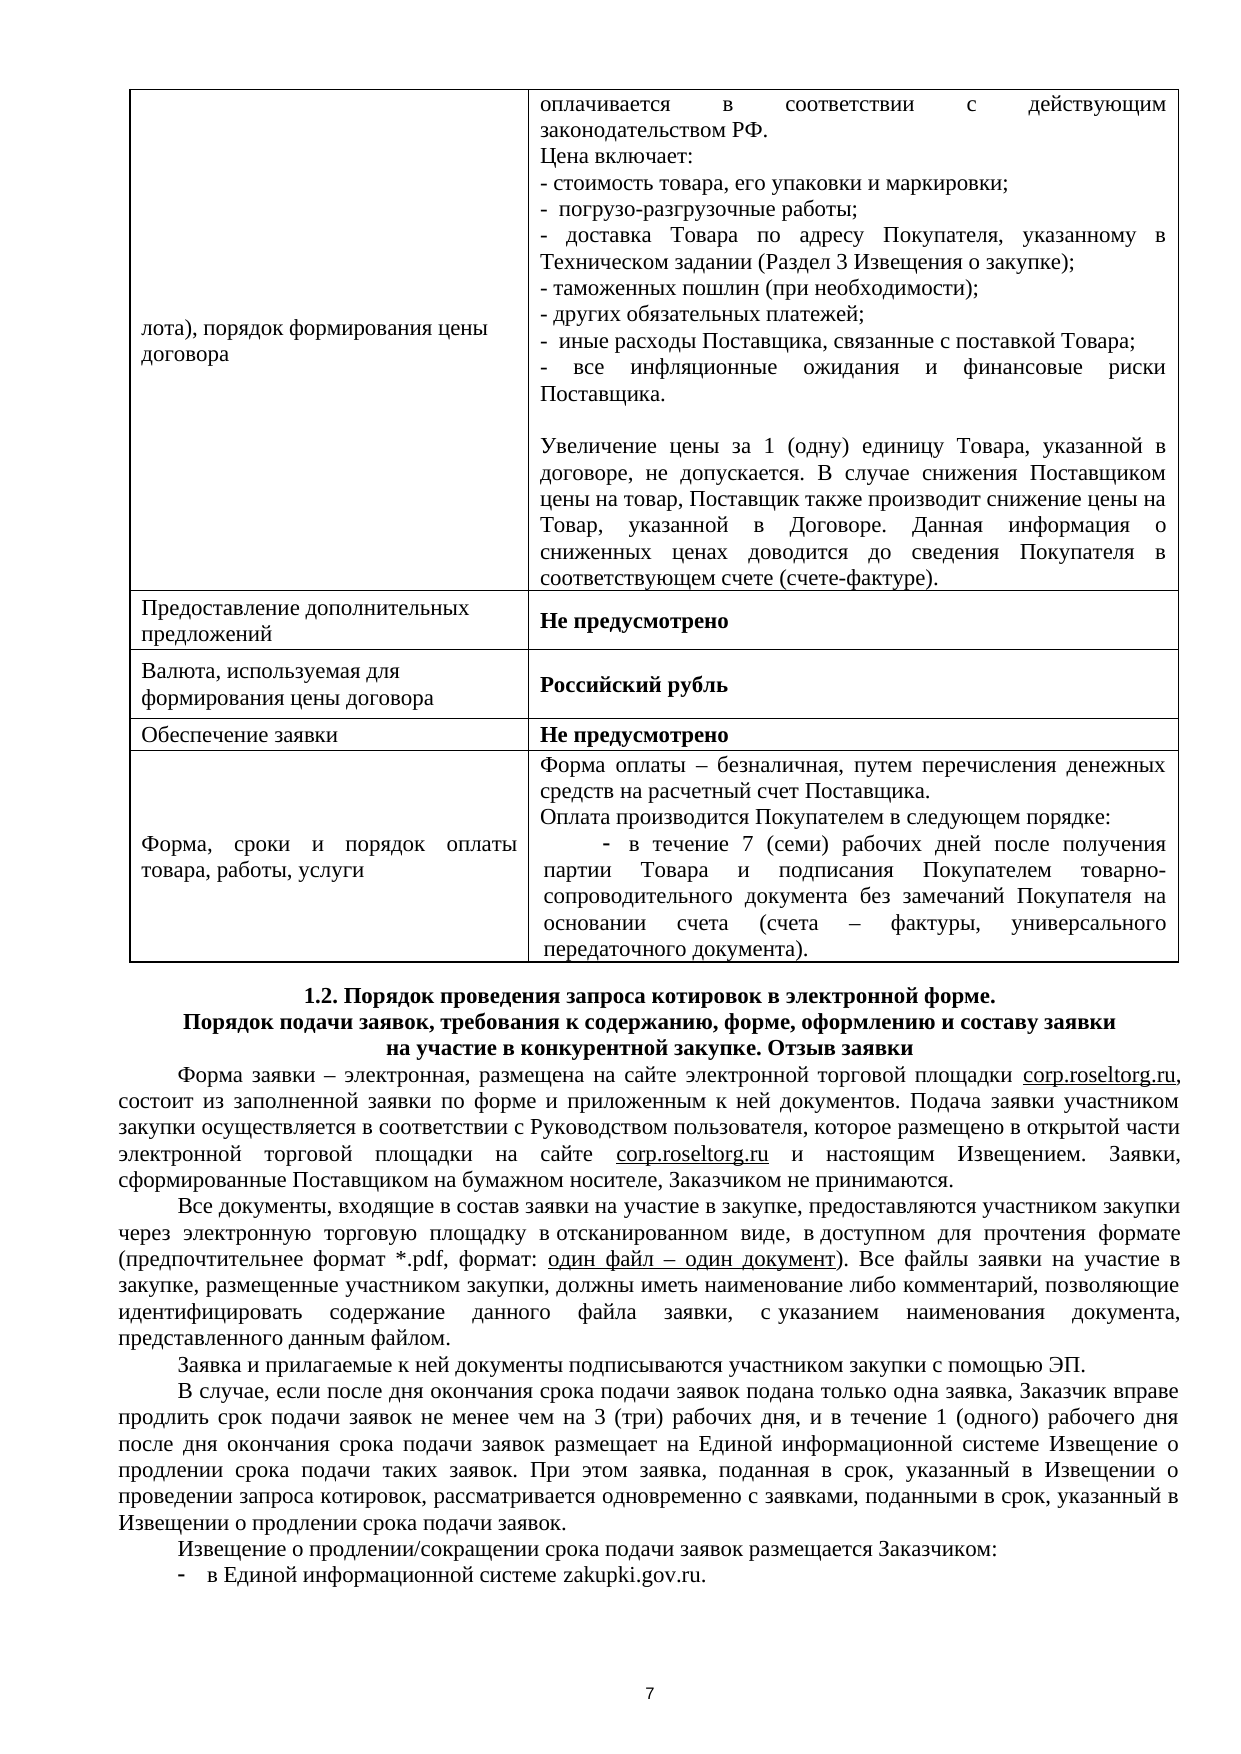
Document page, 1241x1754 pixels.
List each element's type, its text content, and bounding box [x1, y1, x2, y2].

text 1.2. Порядок проведения запроса котировок в электронной форме. [118, 982, 1181, 1008]
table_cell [131, 90, 528, 590]
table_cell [529, 90, 1178, 590]
table_cell Обеспечение заявки [131, 719, 528, 749]
table_cell Российский рубль [529, 650, 1178, 718]
text Все документы, входящие в состав заявки на участие в закупке, предоставляются участником закупки через электронную торговую площадку в отсканированном виде, в доступном для прочтения формате (предпочтительнее формат *.pdf, формат: один файл – один документ). Все файлы заявки на участие в закупке, размещенные участником закупки, должны иметь наименование либо комментарий, позволяющие идентифицировать содержание данного файла заявки, с указанием наименования документа, представленного данным файлом. [118, 1192, 1181, 1351]
table_cell Форма, сроки и порядок оплаты товара, работы, услуги [131, 751, 528, 961]
text на участие в конкурентной закупке. Отзыв заявки [118, 1034, 1181, 1061]
text В случае, если после дня окончания срока подачи заявок подана только одна заявка, Заказчик вправе продлить срок подачи заявок не менее чем на 3 (три) рабочих дня, и в течение 1 (одного) рабочего дня после дня окончания срока подачи заявок размещает на Единой информационной системе Извещение о продлении срока подачи таких заявок. При этом заявка, поданная в срок, указанный в Извещении о проведении запроса котировок, рассматривается одновременно с заявками, поданными в срок, указанный в Извещении о продлении срока подачи заявок. [118, 1377, 1181, 1535]
text Заявка и прилагаемые к ней документы подписываются участником закупки с помощью ЭП. [118, 1351, 1181, 1377]
table_cell Форма оплаты – безналичная, путем перечисления денежных средств на расчетный счет Поставщика. Оплата производится Покупателем в следующем порядке: в течение 7 (семи) рабочих дней после получения партии Товара и подписания Покупателем товарно-сопроводительного документа без замечаний Покупателя на основании счета (счета – фактуры, универсального передаточного документа). [529, 751, 1178, 961]
text Форма заявки – электронная, размещена на сайте электронной торговой площадки corp.roseltorg.ru, состоит из заполненной заявки по форме и приложенным к ней документов. Подача заявки участником закупки осуществляется в соответствии с Руководством пользователя, которое размещено в открытой части электронной торговой площадки на сайте corp.roseltorg.ru и настоящим Извещением. Заявки, сформированные Поставщиком на бумажном носителе, Заказчиком не принимаются. [118, 1061, 1181, 1192]
table_cell Не предусмотрено [529, 719, 1178, 749]
text Извещение о продлении/сокращении срока подачи заявок размещается Заказчиком: [118, 1535, 1181, 1561]
table_cell Не предусмотрено [529, 591, 1178, 648]
text Порядок подачи заявок, требования к содержанию, форме, оформлению и составу заявки [118, 1008, 1181, 1034]
list в Единой информационной системе zakupki.gov.ru. [118, 1561, 1181, 1588]
table_cell Валюта, используемая для формирования цены договора [131, 650, 528, 718]
table_cell Предоставление дополнительных предложений [131, 591, 528, 648]
